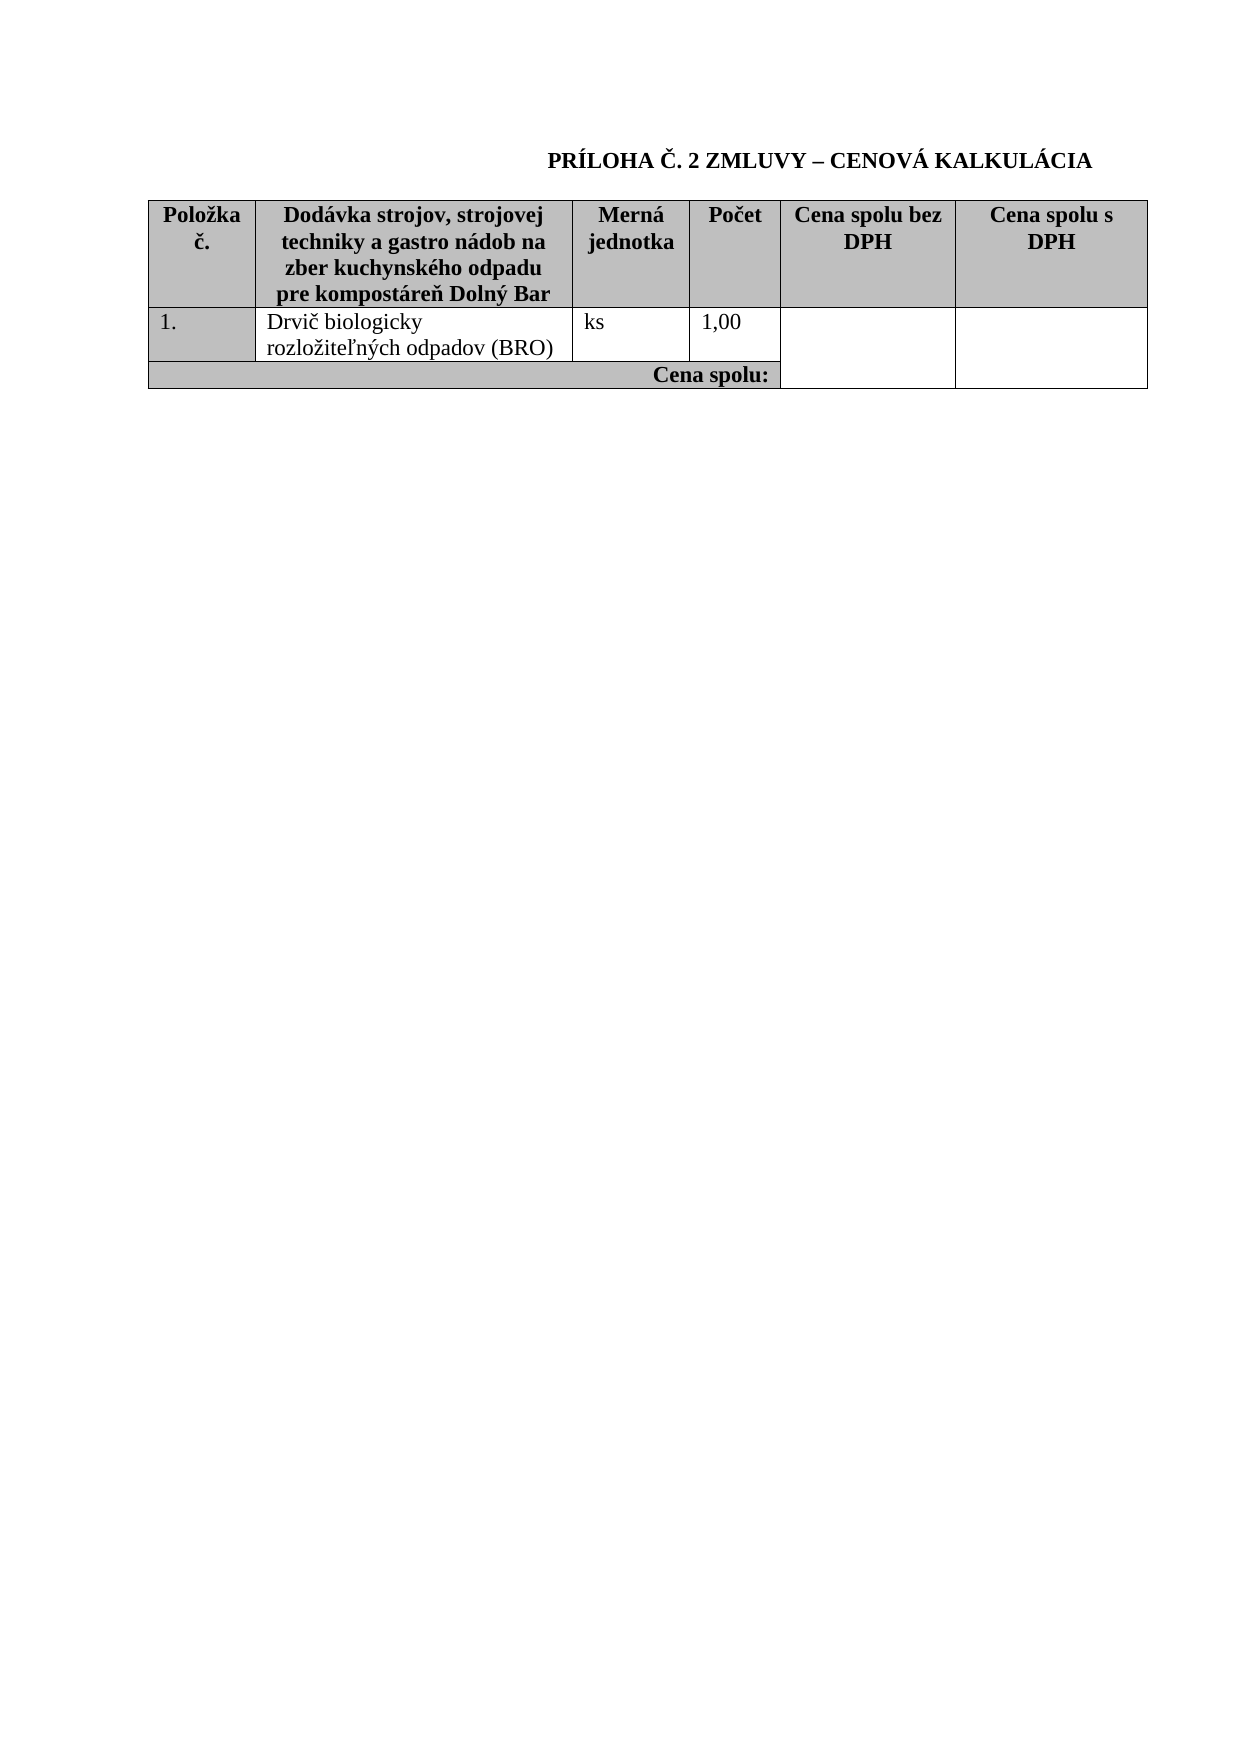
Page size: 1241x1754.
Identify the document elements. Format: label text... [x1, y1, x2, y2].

table_header Dodávka strojov, strojovej techniky a gastro nádob na zber kuchynského odpadu pre kompostáreň Dolný Bar [256, 201, 572, 307]
table_cell ks [573, 308, 689, 361]
table_header Cena spolu s DPH [956, 201, 1147, 307]
table_header Počet [690, 201, 780, 307]
table_cell 1. [149, 308, 255, 361]
table_cell 1,00 [690, 308, 780, 361]
table_cell Drvič biologicky rozložiteľných odpadov (BRO) [256, 308, 572, 361]
table_header Cena spolu bez DPH [781, 201, 955, 307]
text Príloha č. 2 zmluvy – Cenová kalkulácia [148, 148, 1093, 174]
table_cell [956, 308, 1147, 388]
table_header Merná jednotka [573, 201, 689, 307]
table_header Položka č. [149, 201, 255, 307]
table_cell [781, 308, 955, 388]
table_cell Cena spolu: [149, 362, 780, 388]
